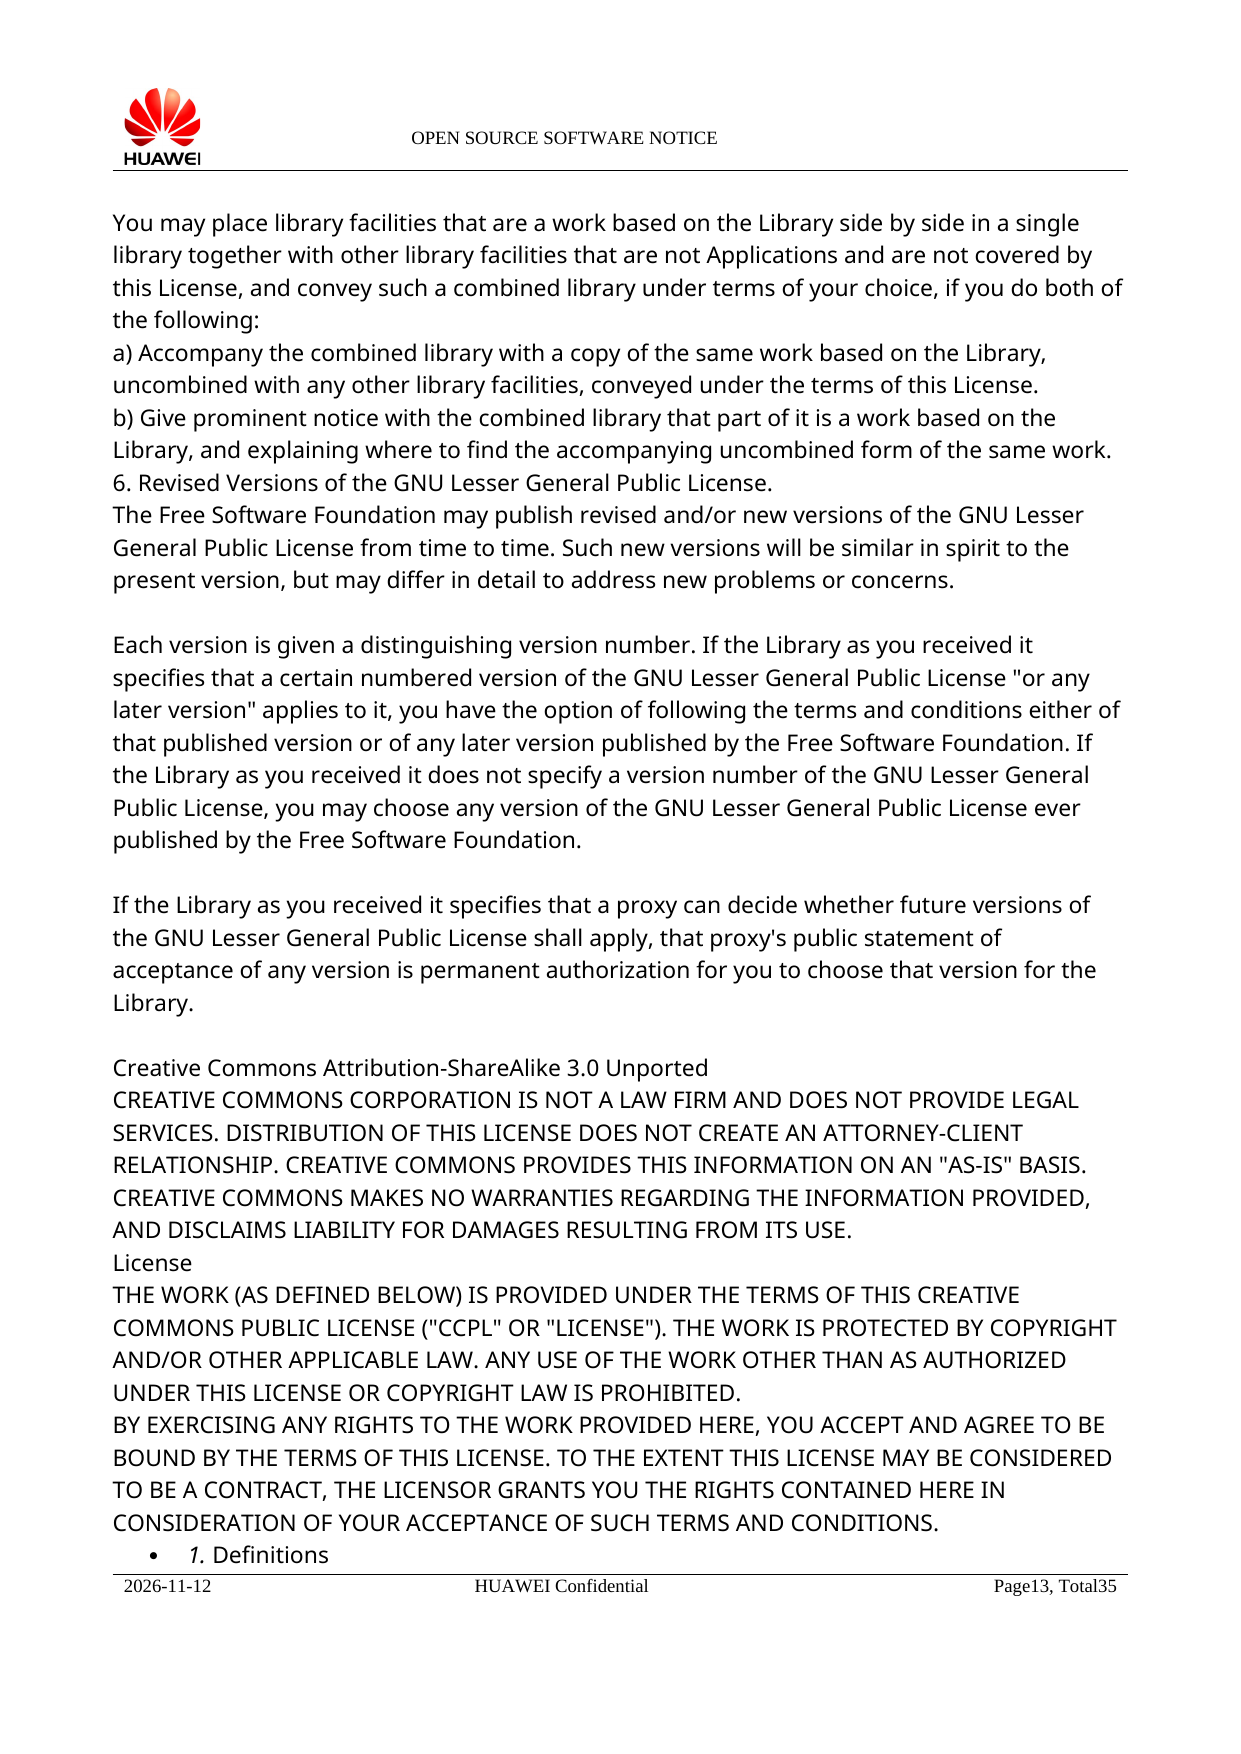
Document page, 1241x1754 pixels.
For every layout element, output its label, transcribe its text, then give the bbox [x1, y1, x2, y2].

text THE WORK (AS DEFINED BELOW) IS PROVIDED UNDER THE TERMS OF THIS CREATIVE COMMONS PUBLIC LICENSE ("CCPL" OR "LICENSE"). THE WORK IS PROTECTED BY COPYRIGHT AND/OR OTHER APPLICABLE LAW. ANY USE OF THE WORK OTHER THAN AS AUTHORIZED UNDER THIS LICENSE OR COPYRIGHT LAW IS PROHIBITED. [112, 1279, 1128, 1409]
text Each version is given a distinguishing version number. If the Library as you received it specifies that a certain numbered version of the GNU Lesser General Public License "or any later version" applies to it, you have the option of following the terms and conditions either of that published version or of any later version published by the Free Software Foundation. If the Library as you received it does not specify a version number of the GNU Lesser General Public License, you may choose any version of the GNU Lesser General Public License ever published by the Free Software Foundation. [112, 629, 1128, 856]
picture [124, 88, 201, 165]
text If the Library as you received it specifies that a proxy can decide whether future versions of the GNU Lesser General Public License shall apply, that proxy's public statement of acceptance of any version is permanent authorization for you to choose that version for the Library. [112, 889, 1128, 1019]
text The Free Software Foundation may publish revised and/or new versions of the GNU Lesser General Public License from time to time. Such new versions will be similar in spirit to the present version, but may differ in detail to address new problems or concerns. [112, 499, 1128, 596]
text a) Accompany the combined library with a copy of the same work based on the Library, uncombined with any other library facilities, conveyed under the terms of this License. [112, 336, 1128, 401]
text CREATIVE COMMONS CORPORATION IS NOT A LAW FIRM AND DOES NOT PROVIDE LEGAL SERVICES. DISTRIBUTION OF THIS LICENSE DOES NOT CREATE AN ATTORNEY-CLIENT RELATIONSHIP. CREATIVE COMMONS PROVIDES THIS INFORMATION ON AN "AS-IS" BASIS. CREATIVE COMMONS MAKES NO WARRANTIES REGARDING THE INFORMATION PROVIDED, AND DISCLAIMS LIABILITY FOR DAMAGES RESULTING FROM ITS USE. [112, 1084, 1128, 1246]
text You may place library facilities that are a work based on the Library side by side in a single library together with other library facilities that are not Applications and are not covered by this License, and convey such a combined library under terms of your choice, if you do both of the following: [112, 206, 1128, 336]
text Creative Commons Attribution-ShareAlike 3.0 Unported [112, 1051, 1128, 1084]
text b) Give prominent notice with the combined library that part of it is a work based on the Library, and explaining where to find the accompanying uncombined form of the same work. [112, 401, 1128, 466]
text BY EXERCISING ANY RIGHTS TO THE WORK PROVIDED HERE, YOU ACCEPT AND AGREE TO BE BOUND BY THE TERMS OF THIS LICENSE. TO THE EXTENT THIS LICENSE MAY BE CONSIDERED TO BE A CONTRACT, THE LICENSOR GRANTS YOU THE RIGHTS CONTAINED HERE IN CONSIDERATION OF YOUR ACCEPTANCE OF SUCH TERMS AND CONDITIONS. [112, 1409, 1128, 1539]
text 6. Revised Versions of the GNU Lesser General Public License. [112, 466, 1128, 499]
list 1. Definitions [150, 1539, 1128, 1571]
text License [112, 1246, 1128, 1279]
